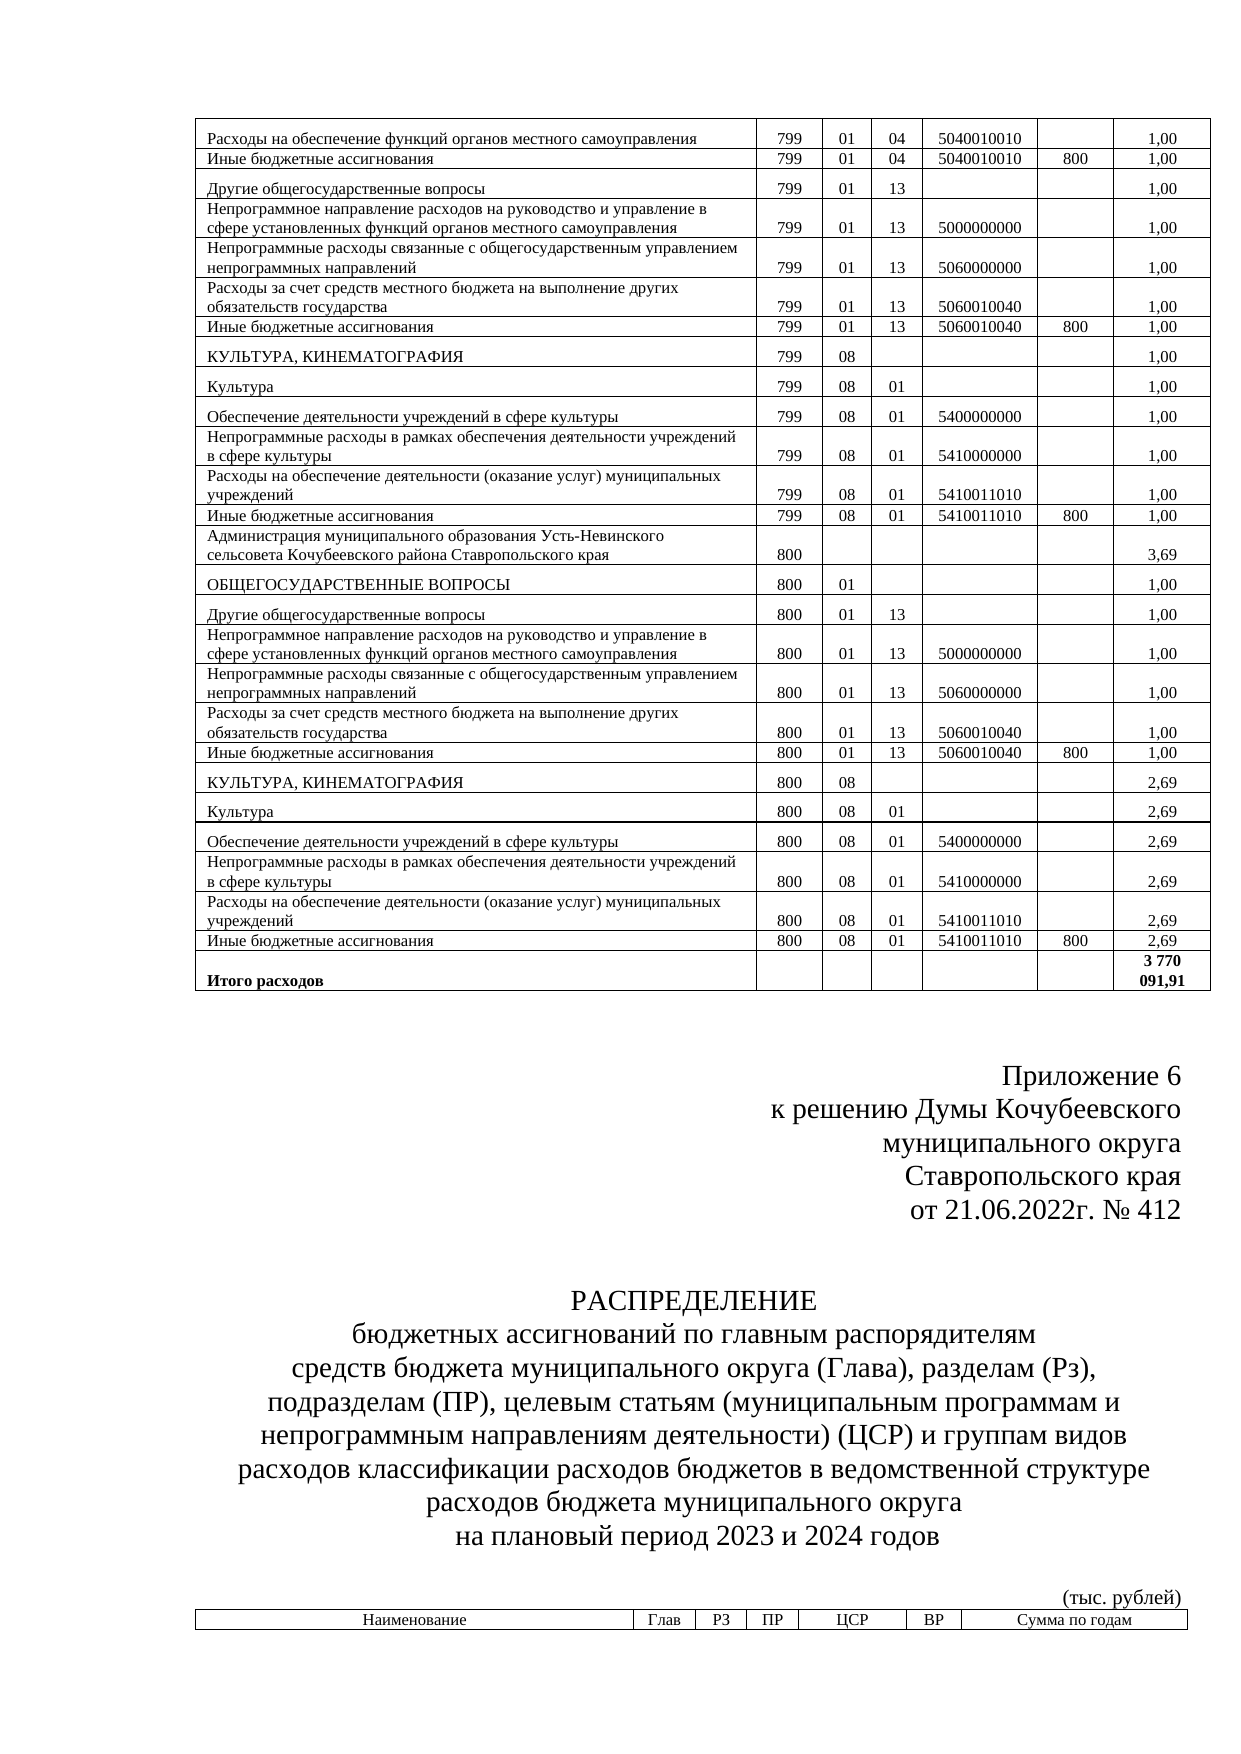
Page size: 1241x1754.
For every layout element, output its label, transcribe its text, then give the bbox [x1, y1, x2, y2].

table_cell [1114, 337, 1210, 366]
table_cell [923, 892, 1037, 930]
text (тыс. рублей) [863, 1585, 1181, 1609]
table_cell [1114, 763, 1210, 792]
text Приложение 6 [207, 1058, 1181, 1091]
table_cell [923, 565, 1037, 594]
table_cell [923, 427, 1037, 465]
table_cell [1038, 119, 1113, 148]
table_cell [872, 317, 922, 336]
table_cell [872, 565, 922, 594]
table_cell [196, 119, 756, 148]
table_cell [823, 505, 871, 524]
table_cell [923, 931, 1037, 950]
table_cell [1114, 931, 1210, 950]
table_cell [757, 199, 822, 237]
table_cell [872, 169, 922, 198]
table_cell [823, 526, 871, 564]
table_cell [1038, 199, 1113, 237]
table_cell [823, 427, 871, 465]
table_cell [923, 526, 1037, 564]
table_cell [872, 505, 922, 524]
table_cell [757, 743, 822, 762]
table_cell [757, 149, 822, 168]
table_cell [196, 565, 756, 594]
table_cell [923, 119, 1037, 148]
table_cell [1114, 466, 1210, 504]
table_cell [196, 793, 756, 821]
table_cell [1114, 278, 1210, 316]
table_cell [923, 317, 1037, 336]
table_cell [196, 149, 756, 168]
text на плановый период 2023 и 2024 годов [207, 1518, 1181, 1551]
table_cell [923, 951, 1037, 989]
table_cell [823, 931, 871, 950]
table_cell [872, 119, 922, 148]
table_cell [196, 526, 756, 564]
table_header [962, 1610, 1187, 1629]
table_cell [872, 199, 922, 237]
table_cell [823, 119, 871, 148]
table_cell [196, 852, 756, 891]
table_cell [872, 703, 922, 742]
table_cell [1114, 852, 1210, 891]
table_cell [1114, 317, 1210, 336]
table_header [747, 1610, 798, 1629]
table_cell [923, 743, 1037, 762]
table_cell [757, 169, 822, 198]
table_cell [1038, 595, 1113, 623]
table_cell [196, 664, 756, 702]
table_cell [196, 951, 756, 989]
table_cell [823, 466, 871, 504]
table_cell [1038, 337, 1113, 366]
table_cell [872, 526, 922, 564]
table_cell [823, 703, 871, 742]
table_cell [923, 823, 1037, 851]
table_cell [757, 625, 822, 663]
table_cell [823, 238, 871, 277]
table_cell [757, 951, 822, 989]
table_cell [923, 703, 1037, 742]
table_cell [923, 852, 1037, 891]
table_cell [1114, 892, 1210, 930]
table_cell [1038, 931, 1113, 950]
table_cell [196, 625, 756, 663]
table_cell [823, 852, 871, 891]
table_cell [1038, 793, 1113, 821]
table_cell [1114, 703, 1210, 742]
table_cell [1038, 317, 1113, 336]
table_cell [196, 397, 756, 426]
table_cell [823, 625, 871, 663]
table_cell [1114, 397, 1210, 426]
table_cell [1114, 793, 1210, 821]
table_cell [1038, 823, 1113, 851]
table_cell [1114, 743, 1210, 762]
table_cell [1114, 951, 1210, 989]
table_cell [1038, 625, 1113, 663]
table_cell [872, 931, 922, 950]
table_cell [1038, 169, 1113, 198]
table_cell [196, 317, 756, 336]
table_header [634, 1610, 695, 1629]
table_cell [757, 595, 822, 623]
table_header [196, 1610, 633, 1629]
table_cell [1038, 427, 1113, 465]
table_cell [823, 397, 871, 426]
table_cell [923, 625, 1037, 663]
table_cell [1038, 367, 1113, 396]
text бюджетных ассигнований по главным распорядителям [207, 1317, 1181, 1350]
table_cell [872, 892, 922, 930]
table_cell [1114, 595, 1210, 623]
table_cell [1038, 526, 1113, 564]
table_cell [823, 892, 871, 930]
text средств бюджета муниципального округа (Глава), разделам (Рз), [207, 1350, 1181, 1384]
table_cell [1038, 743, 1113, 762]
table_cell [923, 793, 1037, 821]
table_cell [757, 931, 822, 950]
text РАСПРЕДЕЛЕНИЕ [207, 1283, 1181, 1317]
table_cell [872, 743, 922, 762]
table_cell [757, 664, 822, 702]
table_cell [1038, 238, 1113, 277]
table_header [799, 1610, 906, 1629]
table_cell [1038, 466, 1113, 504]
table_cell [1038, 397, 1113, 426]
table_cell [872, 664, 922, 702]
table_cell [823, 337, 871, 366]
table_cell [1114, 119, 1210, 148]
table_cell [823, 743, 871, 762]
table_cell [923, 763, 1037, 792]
text муниципального округа [207, 1125, 1181, 1158]
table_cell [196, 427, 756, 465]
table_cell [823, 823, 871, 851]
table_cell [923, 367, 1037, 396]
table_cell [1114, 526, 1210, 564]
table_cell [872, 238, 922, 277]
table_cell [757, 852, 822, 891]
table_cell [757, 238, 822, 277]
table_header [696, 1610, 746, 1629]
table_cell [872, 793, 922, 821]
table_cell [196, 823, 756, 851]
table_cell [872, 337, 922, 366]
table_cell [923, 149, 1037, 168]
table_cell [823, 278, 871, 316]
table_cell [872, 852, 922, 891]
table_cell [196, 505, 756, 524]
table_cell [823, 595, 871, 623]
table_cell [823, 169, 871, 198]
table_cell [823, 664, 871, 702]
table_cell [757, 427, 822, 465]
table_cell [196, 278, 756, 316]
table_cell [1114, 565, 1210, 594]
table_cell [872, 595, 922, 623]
text от 21.06.2022г. № 412 [207, 1192, 1181, 1225]
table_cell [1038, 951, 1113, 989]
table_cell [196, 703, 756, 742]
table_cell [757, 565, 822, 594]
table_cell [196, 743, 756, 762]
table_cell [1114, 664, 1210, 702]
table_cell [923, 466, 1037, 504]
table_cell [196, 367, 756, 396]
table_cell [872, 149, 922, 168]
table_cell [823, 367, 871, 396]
text к решению Думы Кочубеевского [207, 1091, 1181, 1125]
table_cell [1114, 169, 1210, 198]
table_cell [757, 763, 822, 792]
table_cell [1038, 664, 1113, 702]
text Ставропольского края [207, 1158, 1181, 1192]
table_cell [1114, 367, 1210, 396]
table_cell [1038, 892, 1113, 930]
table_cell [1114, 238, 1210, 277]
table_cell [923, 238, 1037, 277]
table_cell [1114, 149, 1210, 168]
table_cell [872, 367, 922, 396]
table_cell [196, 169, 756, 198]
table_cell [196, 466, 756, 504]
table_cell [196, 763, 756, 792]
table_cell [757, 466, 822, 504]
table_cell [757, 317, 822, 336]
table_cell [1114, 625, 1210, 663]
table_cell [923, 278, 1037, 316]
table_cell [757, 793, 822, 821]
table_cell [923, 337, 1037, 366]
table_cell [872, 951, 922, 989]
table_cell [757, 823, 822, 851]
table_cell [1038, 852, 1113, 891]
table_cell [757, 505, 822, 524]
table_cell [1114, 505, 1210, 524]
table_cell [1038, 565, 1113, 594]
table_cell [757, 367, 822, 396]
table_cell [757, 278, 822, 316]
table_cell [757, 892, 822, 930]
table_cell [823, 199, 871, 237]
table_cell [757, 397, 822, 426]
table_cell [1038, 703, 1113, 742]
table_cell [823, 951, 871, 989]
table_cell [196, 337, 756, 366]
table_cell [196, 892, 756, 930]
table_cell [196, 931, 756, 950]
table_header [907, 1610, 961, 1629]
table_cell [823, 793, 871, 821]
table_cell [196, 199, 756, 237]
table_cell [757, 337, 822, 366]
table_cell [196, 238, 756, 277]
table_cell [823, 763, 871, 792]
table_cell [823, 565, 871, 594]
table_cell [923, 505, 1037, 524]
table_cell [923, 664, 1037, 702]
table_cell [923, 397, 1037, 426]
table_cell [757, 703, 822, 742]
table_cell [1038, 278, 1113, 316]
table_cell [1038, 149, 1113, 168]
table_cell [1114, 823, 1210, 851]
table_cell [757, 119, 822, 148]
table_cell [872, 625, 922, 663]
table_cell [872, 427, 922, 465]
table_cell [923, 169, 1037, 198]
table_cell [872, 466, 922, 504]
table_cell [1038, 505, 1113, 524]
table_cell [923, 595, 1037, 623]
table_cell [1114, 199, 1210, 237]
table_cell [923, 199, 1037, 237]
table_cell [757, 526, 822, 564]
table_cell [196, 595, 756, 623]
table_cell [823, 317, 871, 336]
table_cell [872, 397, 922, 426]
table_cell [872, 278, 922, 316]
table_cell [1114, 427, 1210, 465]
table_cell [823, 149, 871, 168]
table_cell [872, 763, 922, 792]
text подразделам (ПР), целевым статьям (муниципальным программам и непрограммным направлениям деятельности) (ЦСР) и группам видов расходов классификации расходов бюджетов в ведомственной структуре расходов бюджета муниципального округа [207, 1384, 1181, 1518]
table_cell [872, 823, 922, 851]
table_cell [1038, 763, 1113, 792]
